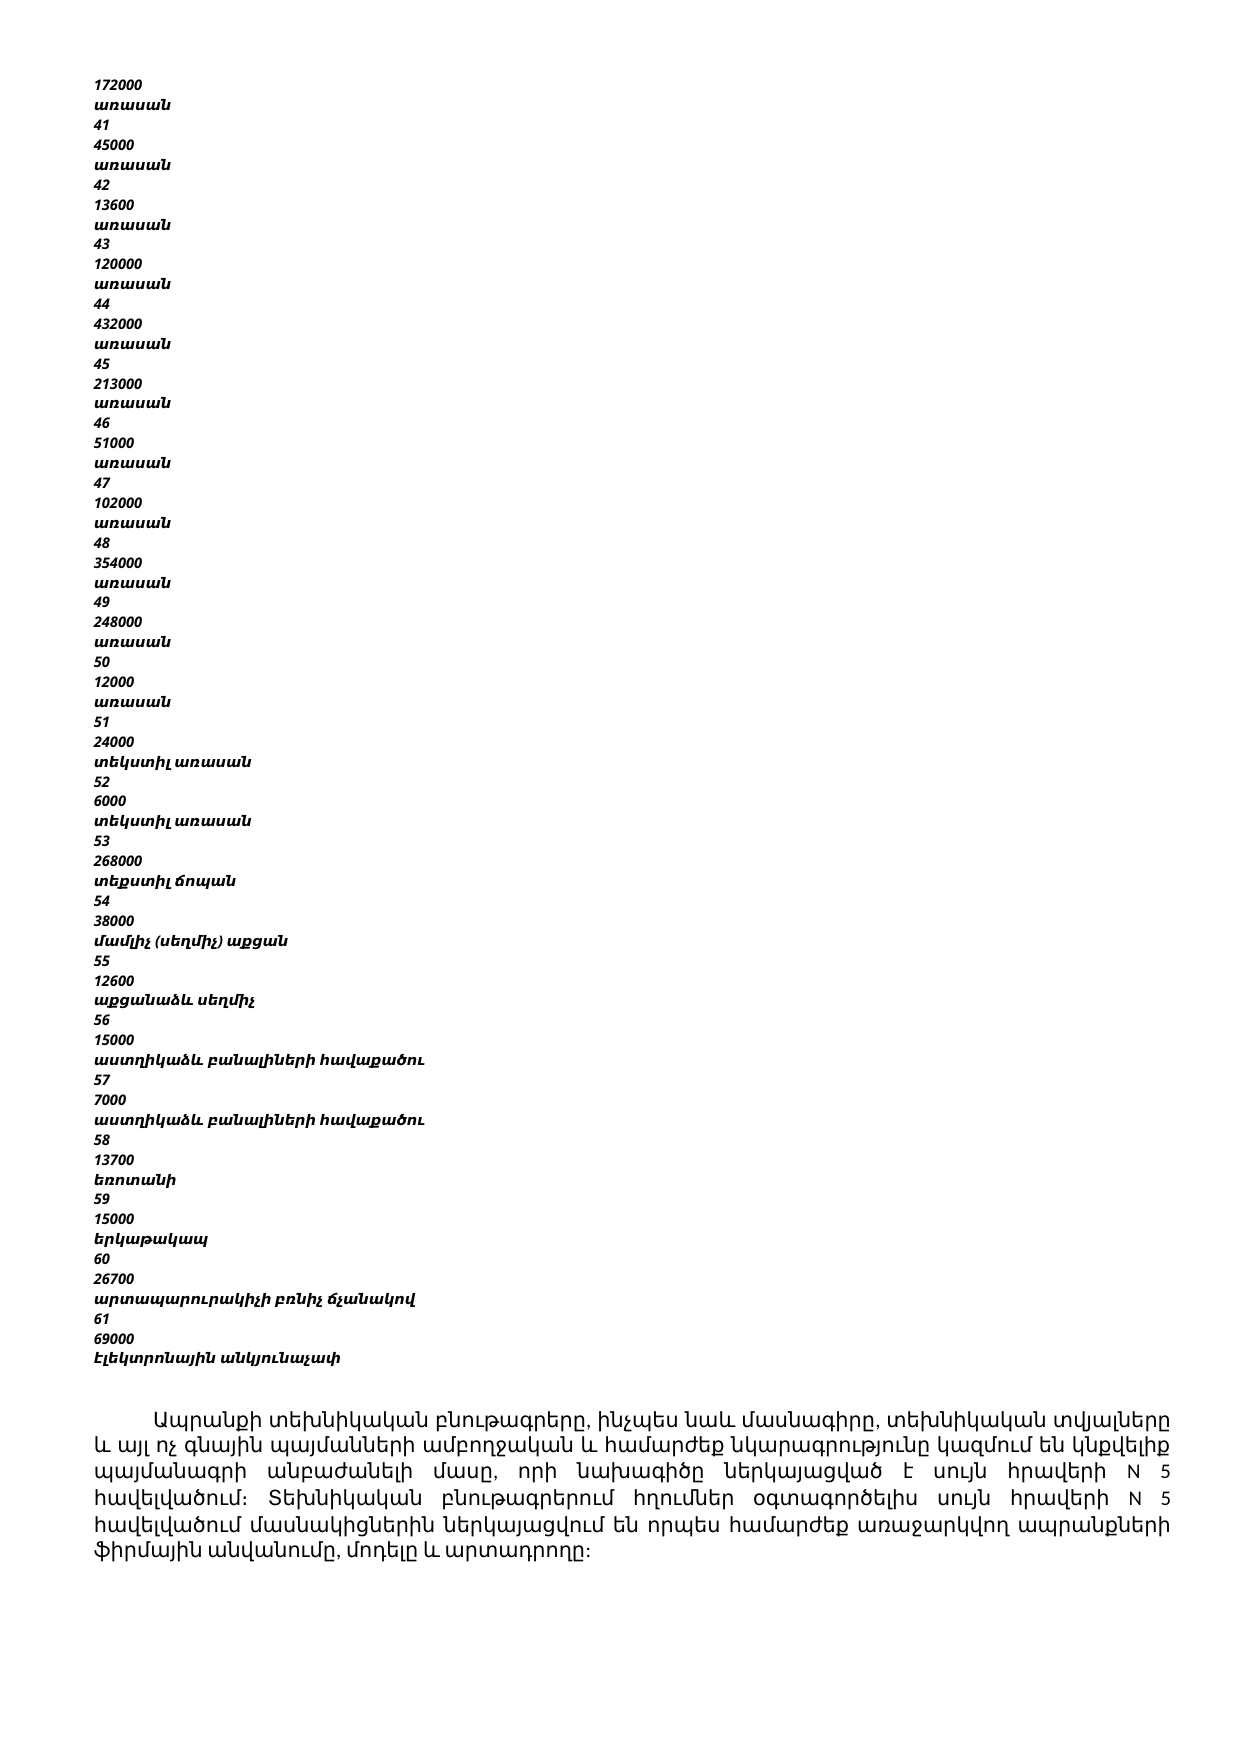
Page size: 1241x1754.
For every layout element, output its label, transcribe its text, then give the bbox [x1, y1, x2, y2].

text Ապրանքի տեխնիկական բնութագրերը, ինչպես նաև մասնագիրը, տեխնիկական տվյալները և այլ ոչ գնային պայմանների ամբողջական և համարժեք նկարագրությունը կազմում են կնքվելիք պայմանագրի անբաժանելի մասը, որի նախագիծը ներկայացված է սույն հրավերի N 5 հավելվածում։ Տեխնիկական բնութագրերում հղումներ օգտագործելիս սույն հրավերի N 5 հավելվածում մասնակիցներին ներկայացվում են որպես համարժեք առաջարկվող ապրանքների ֆիրմային անվանումը, մոդելը և արտադրողը: [94, 1407, 1171, 1563]
